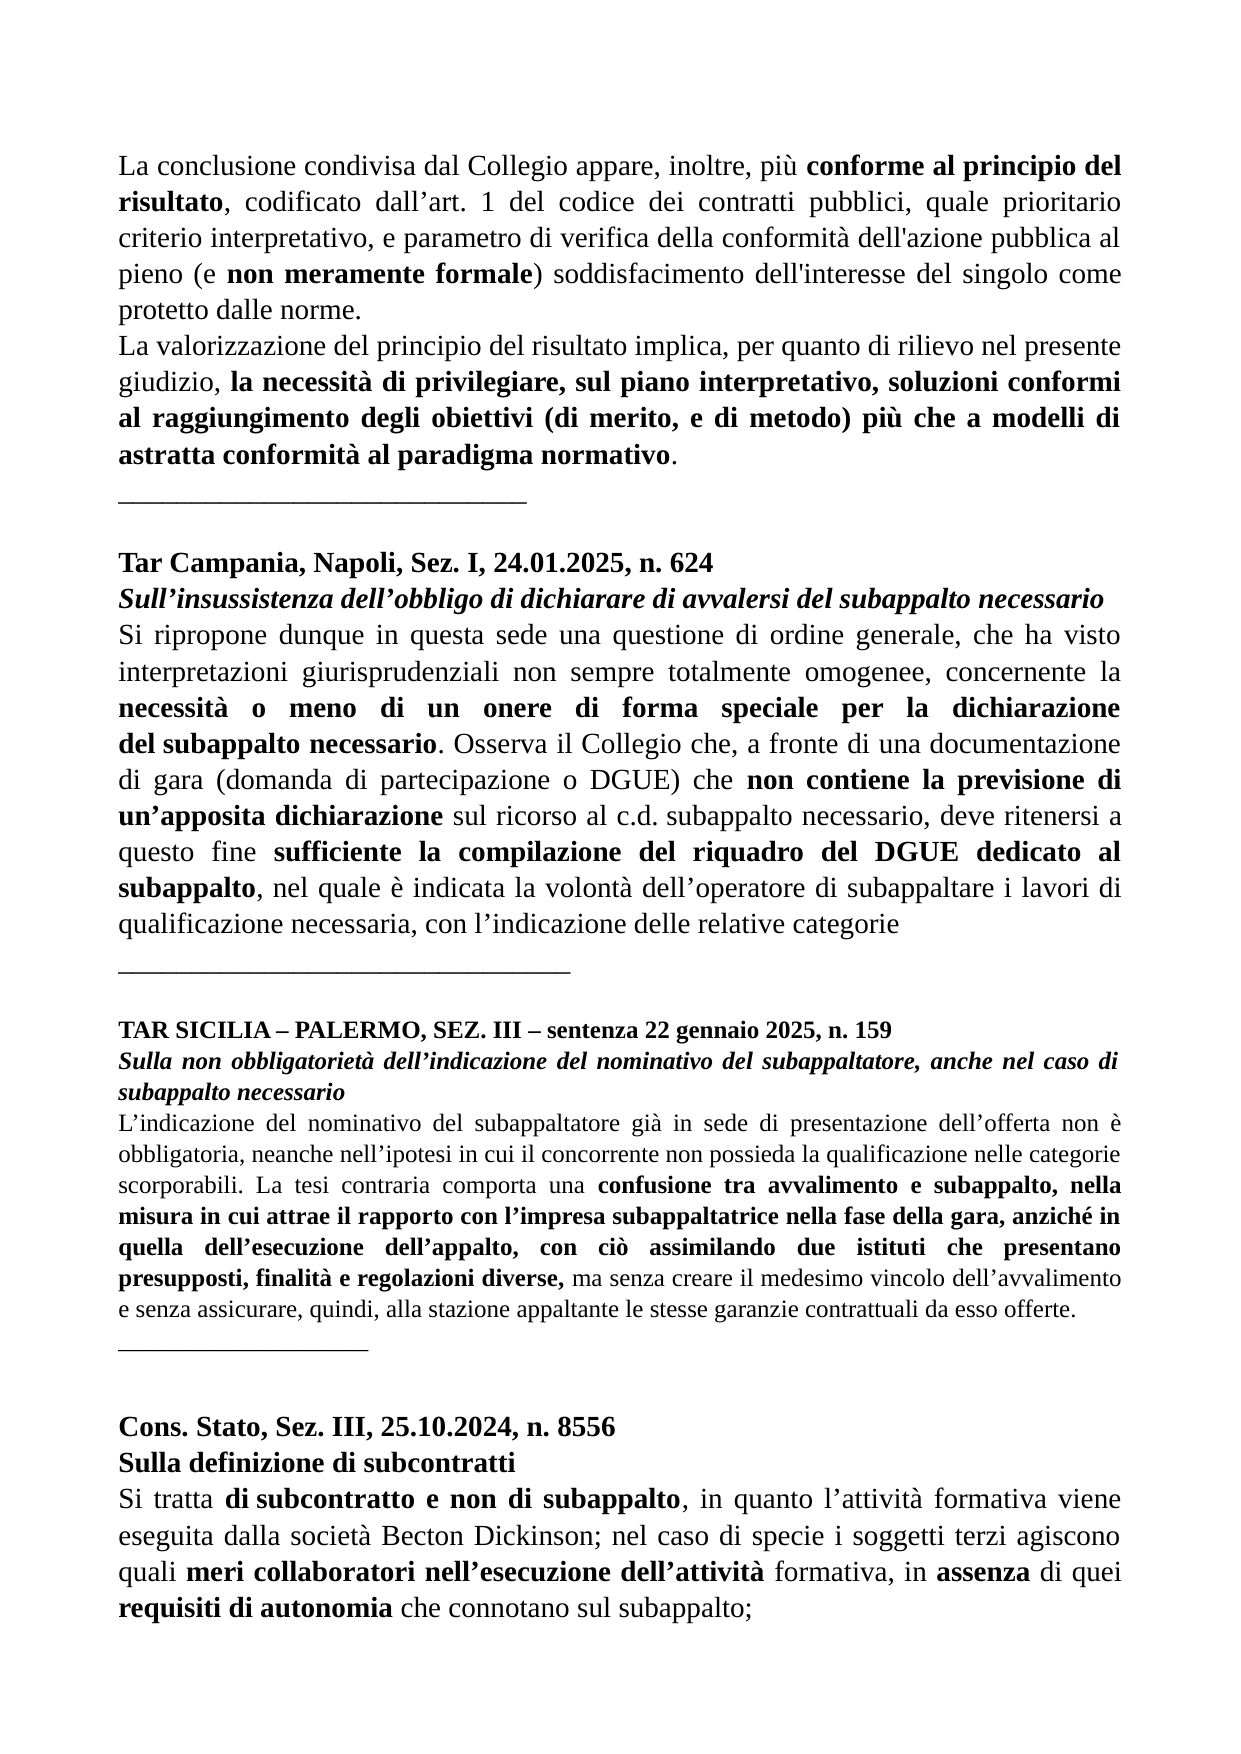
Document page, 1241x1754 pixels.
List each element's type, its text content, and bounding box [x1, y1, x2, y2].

text ____________________ [118, 1326, 1122, 1354]
text Cons. Stato, Sez. III, 25.10.2024, n. 8556 [118, 1409, 1122, 1443]
text Si tratta di subcontratto e non di subappalto, in quanto l’attività formativa viene eseguita dalla società Becton Dickinson; nel caso di specie i soggetti terzi agiscono quali meri collaboratori nell’esecuzione dell’attività formativa, in assenza di quei requisiti di autonomia che connotano sul subappalto; [118, 1482, 1122, 1624]
text Sulla non obbligatorietà dell’indicazione del nominativo del subappaltatore, anche nel caso di subappalto necessario [118, 1046, 1122, 1106]
text L’indicazione del nominativo del subappaltatore già in sede di presentazione dell’offerta non è obbligatoria, neanche nell’ipotesi in cui il concorrente non possieda la qualificazione nelle categorie scorporabili. La tesi contraria comporta una confusione tra avvalimento e subappalto, nella misura in cui attrae il rapporto con l’impresa subappaltatrice nella fase della gara, anziché in quella dell’esecuzione dell’appalto, con ciò assimilando due istituti che presentano presupposti, finalità e regolazioni diverse, ma senza creare il medesimo vincolo dell’avvalimento e senza assicurare, quindi, alla stazione appaltante le stesse garanzie contrattuali da esso offerte. [118, 1108, 1122, 1323]
text Tar Campania, Napoli, Sez. I, 24.01.2025, n. 624 [118, 545, 1122, 579]
text Sull’insussistenza dell’obbligo di dichiarare di avvalersi del subappalto necessario [118, 581, 1122, 615]
text ____________________________ [118, 473, 1122, 506]
text Si ripropone dunque in questa sede una questione di ordine generale, che ha visto interpretazioni giurisprudenziali non sempre totalmente omogenee, concernente la necessità o meno di un onere di forma speciale per la dichiarazione del subappalto necessario. Osserva il Collegio che, a fronte di una documentazione di gara (domanda di partecipazione o DGUE) che non contiene la previsione di un’apposita dichiarazione sul ricorso al c.d. subappalto necessario, deve ritenersi a questo fine sufficiente la compilazione del riquadro del DGUE dedicato al subappalto, nel quale è indicata la volontà dell’operatore di subappaltare i lavori di qualificazione necessaria, con l’indicazione delle relative categorie [118, 617, 1122, 940]
text _______________________________ [118, 943, 1122, 976]
text Sulla definizione di subcontratti [118, 1446, 1122, 1479]
text La valorizzazione del principio del risultato implica, per quanto di rilievo nel presente giudizio, la necessità di privilegiare, sul piano interpretativo, soluzioni conformi al raggiungimento degli obiettivi (di merito, e di metodo) più che a modelli di astratta conformità al paradigma normativo. [118, 328, 1122, 470]
text La conclusione condivisa dal Collegio appare, inoltre, più conforme al principio del risultato, codificato dall’art. 1 del codice dei contratti pubblici, quale prioritario criterio interpretativo, e parametro di verifica della conformità dell'azione pubblica al pieno (e non meramente formale) soddisfacimento dell'interesse del singolo come protetto dalle norme. [118, 148, 1122, 326]
text TAR SICILIA – PALERMO, SEZ. III – sentenza 22 gennaio 2025, n. 159 [118, 1015, 1122, 1044]
